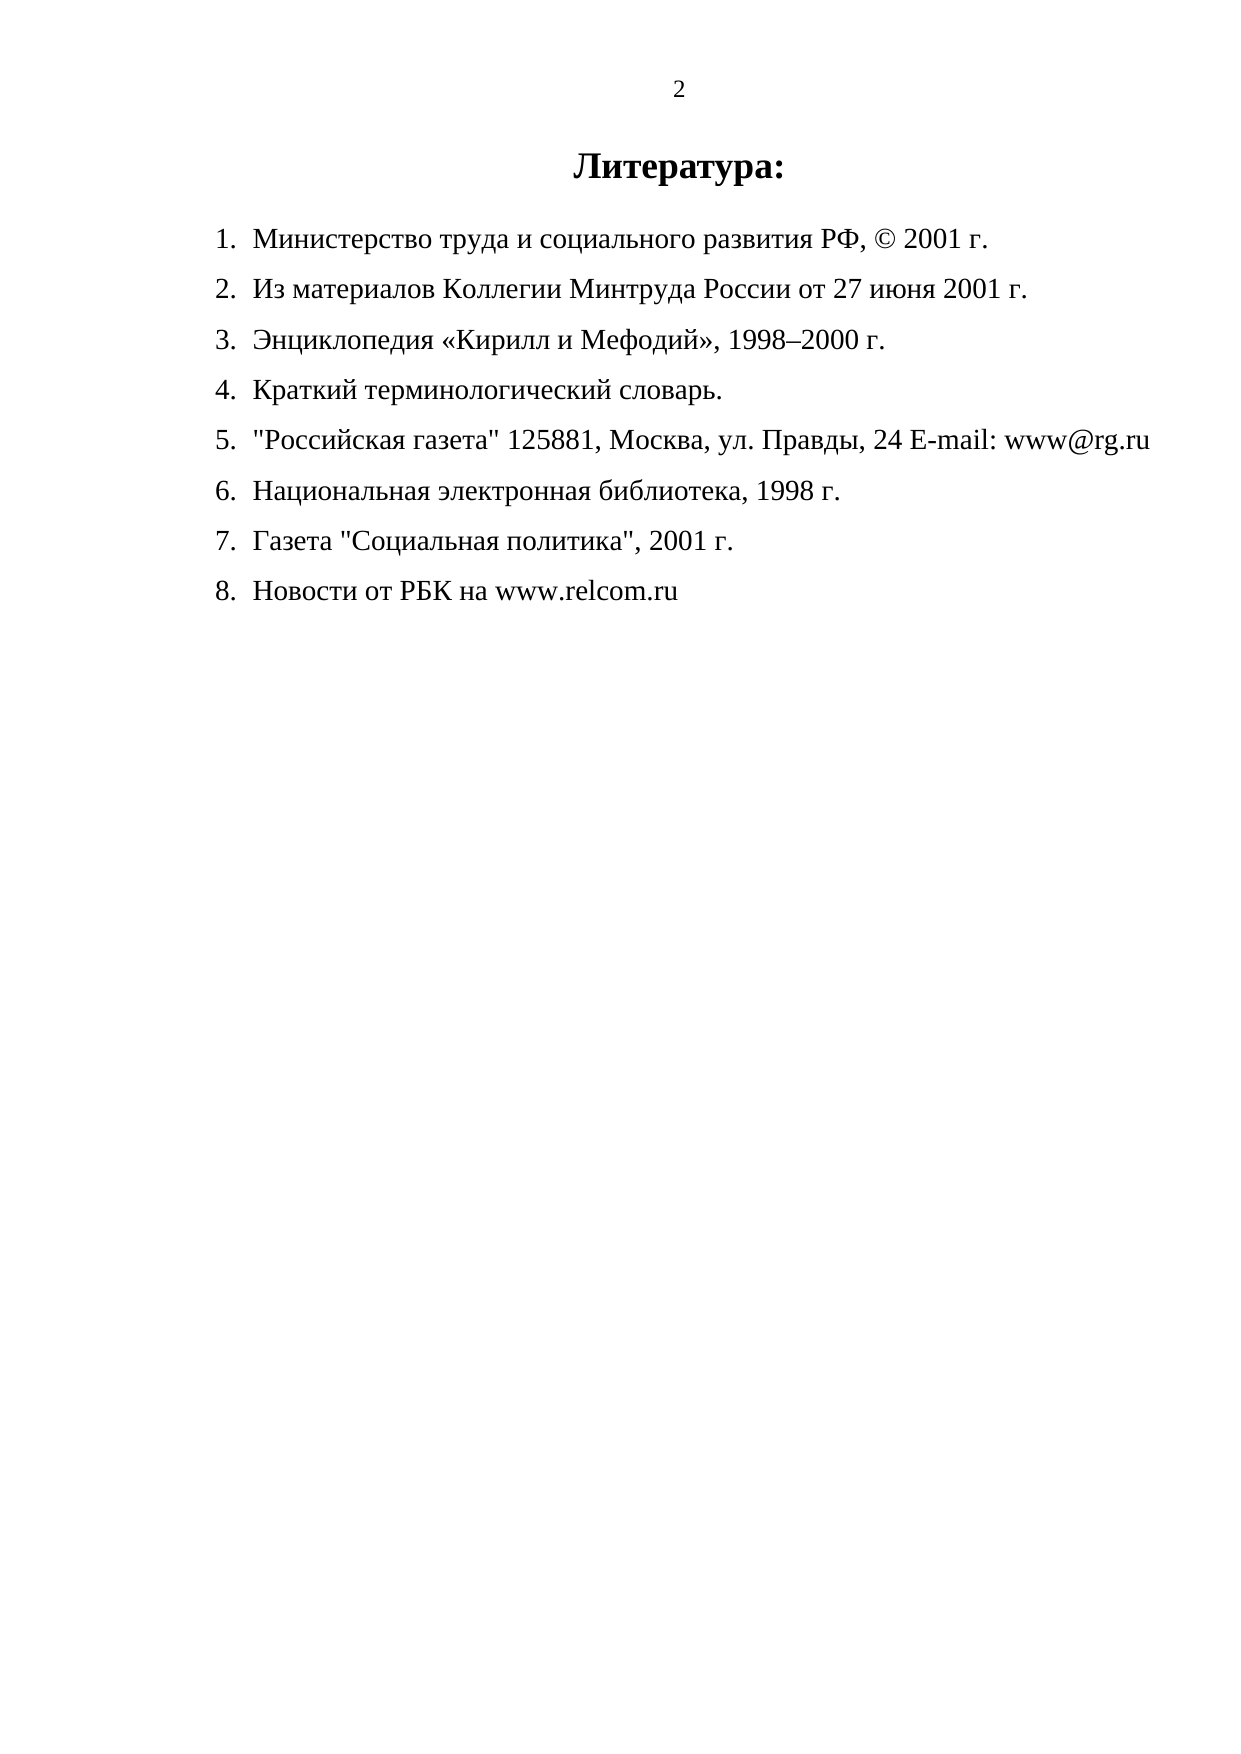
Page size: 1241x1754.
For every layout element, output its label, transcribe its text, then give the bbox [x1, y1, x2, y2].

list Краткий терминологический словарь. [215, 372, 1181, 406]
list Новости от РБК на www.relcom.ru [215, 573, 1181, 607]
list Из материалов Коллегии Минтруда России от 27 июня 2001 г. [215, 272, 1181, 305]
list Министерство труда и социального развития РФ, © 2001 г. [215, 221, 1181, 255]
list Газета "Социальная политика", 2001 г. [215, 523, 1181, 557]
list Национальная электронная библиотека, 1998 г. [215, 473, 1181, 506]
list "Российская газета" 125881, Москва, ул. Правды, 24 E-mail: www@rg.ru [215, 422, 1181, 456]
list Энциклопедия «Кирилл и Мефодий», 1998–2000 г. [215, 322, 1181, 355]
subtitle Литература: [177, 143, 1181, 186]
